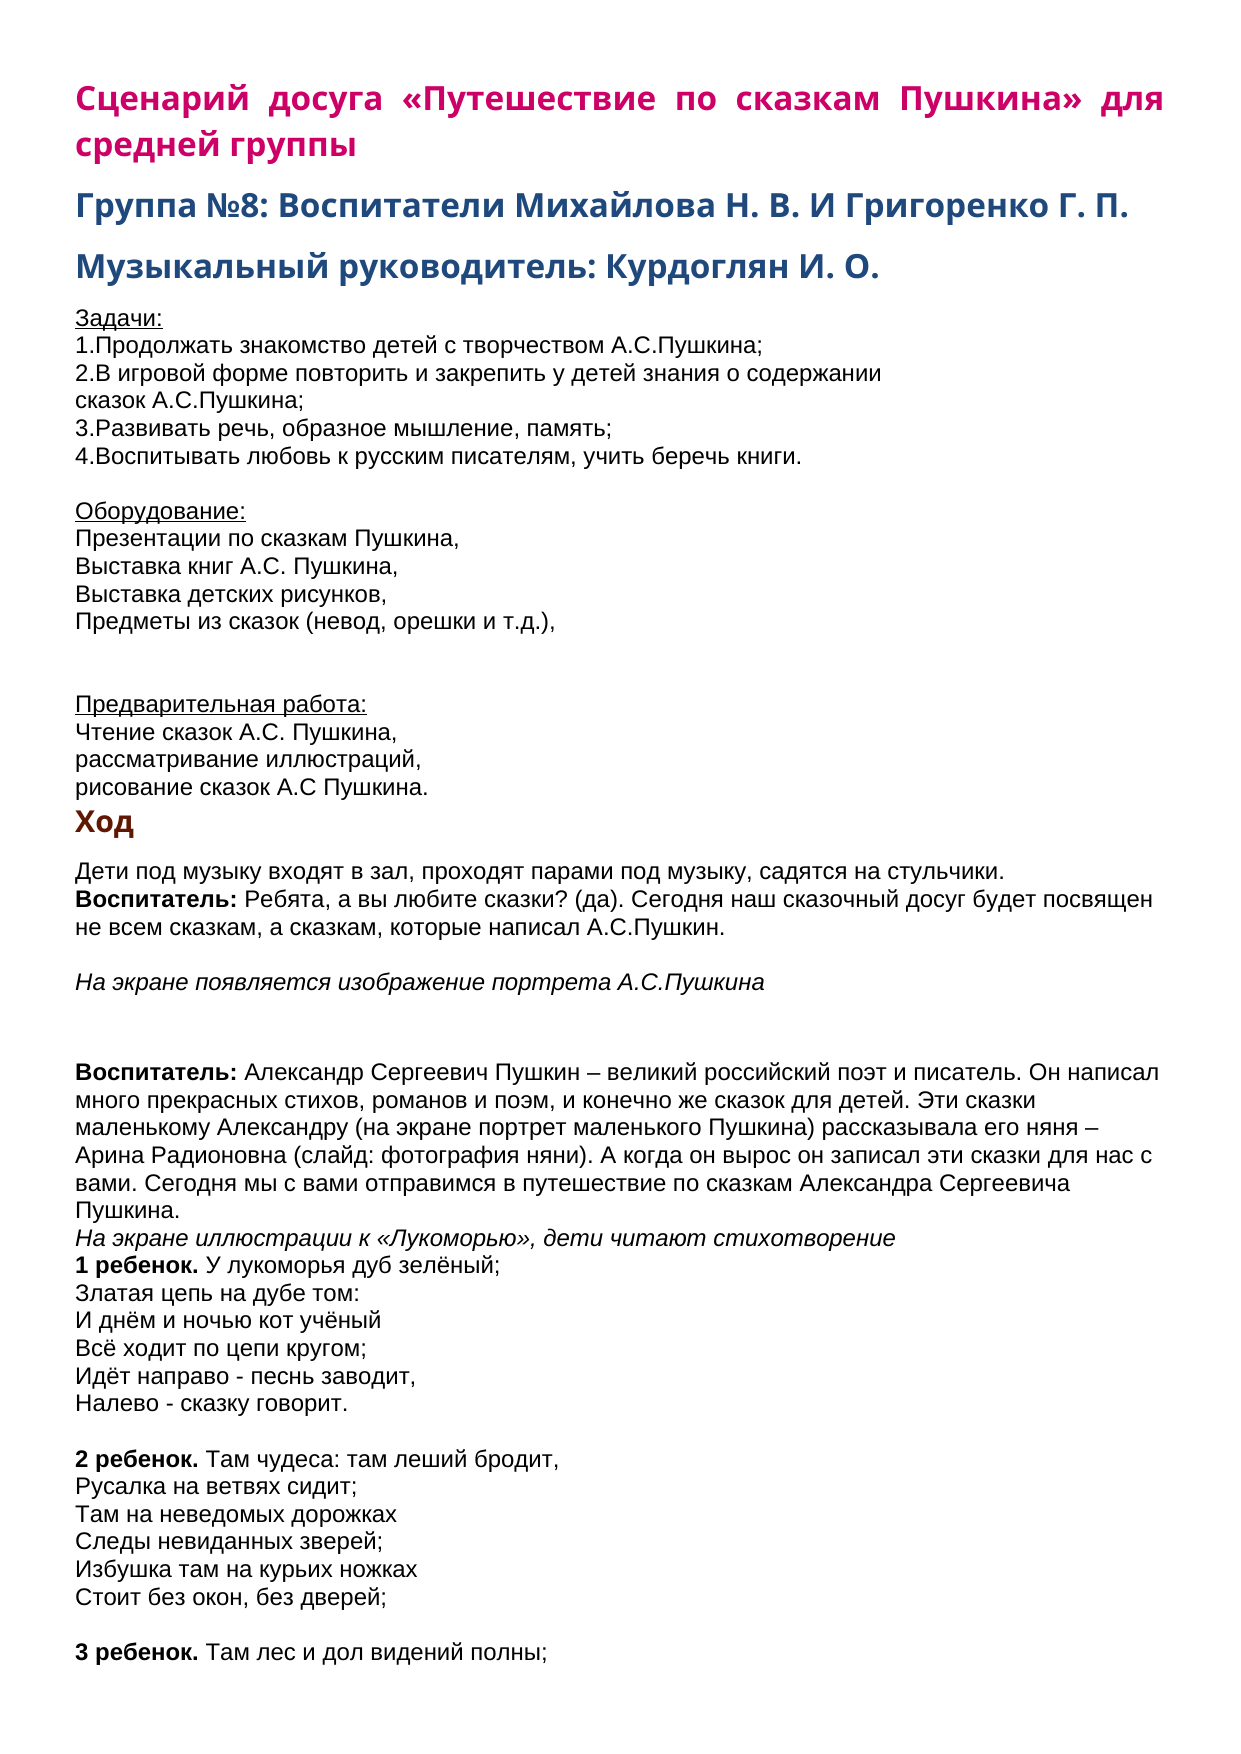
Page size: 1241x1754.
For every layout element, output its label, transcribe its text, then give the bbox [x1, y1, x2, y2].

text Воспитатель: Ребята, а вы любите сказки? (да). Сегодня наш сказочный досуг будет посвящен не всем сказкам, а сказкам, которые написал А.С.Пушкин. На экране появляется изображение портрета А.С.Пушкина [75, 885, 1165, 995]
text Музыкальный руководитель: Курдоглян И. О. [75, 242, 1165, 288]
text Сценарий досуга «Путешествие по сказкам Пушкина» для средней группы [75, 75, 1165, 166]
text Воспитатель: Александр Сергеевич Пушкин – великий российский поэт и писатель. Он написал много прекрасных стихов, романов и поэм, и конечно же сказок для детей. Эти сказки маленькому Александру (на экране портрет маленького Пушкина) рассказывала его няня – Арина Радионовна (слайд: фотография няни). А когда он вырос он записал эти сказки для нас с вами. Сегодня мы с вами отправимся в путешествие по сказкам Александра Сергеевича Пушкина. [75, 1030, 1165, 1224]
text Дети под музыку входят в зал, проходят парами под музыку, садятся на стульчики. [75, 857, 1165, 885]
text Ход [75, 800, 1165, 842]
text Задачи: 1.Продолжать знакомство детей с творчеством А.С.Пушкина; 2.В игровой форме повторить и закрепить у детей знания о содержании сказок А.С.Пушкина; 3.Развивать речь, образное мышление, память; 4.Воспитывать любовь к русским писателям, учить беречь книги. Оборудование: Презентации по сказкам Пушкина, Выставка книг А.С. Пушкина, Выставка детских рисунков, Предметы из сказок (невод, орешки и т.д.), Предварительная работа: Чтение сказок А.С. Пушкина, рассматривание иллюстраций, рисование сказок А.С Пушкина. [75, 303, 1165, 800]
text Группа №8: Воспитатели Михайлова Н. В. И Григоренко Г. П. [75, 181, 1165, 227]
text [75, 1224, 1165, 1665]
